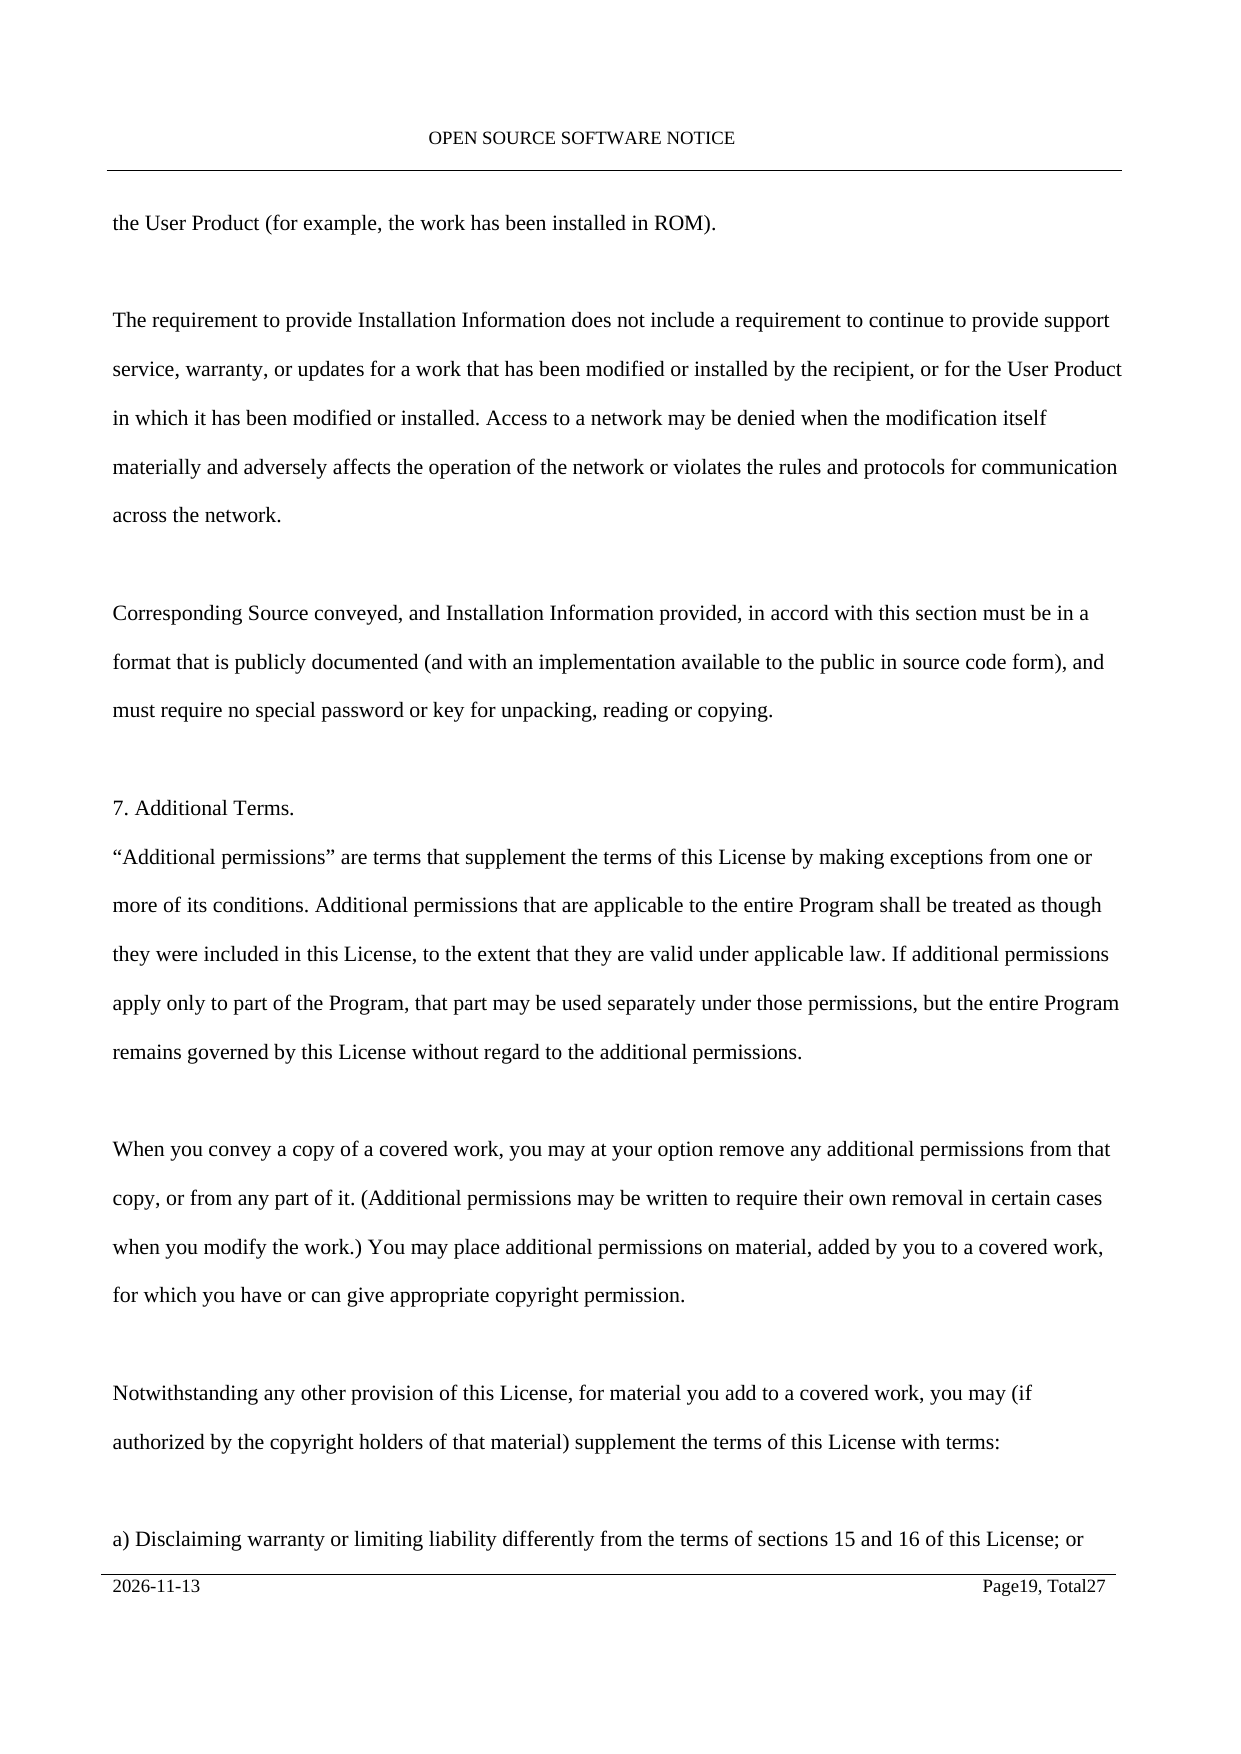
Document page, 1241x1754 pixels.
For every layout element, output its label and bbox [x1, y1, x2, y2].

text [112, 206, 1128, 1555]
